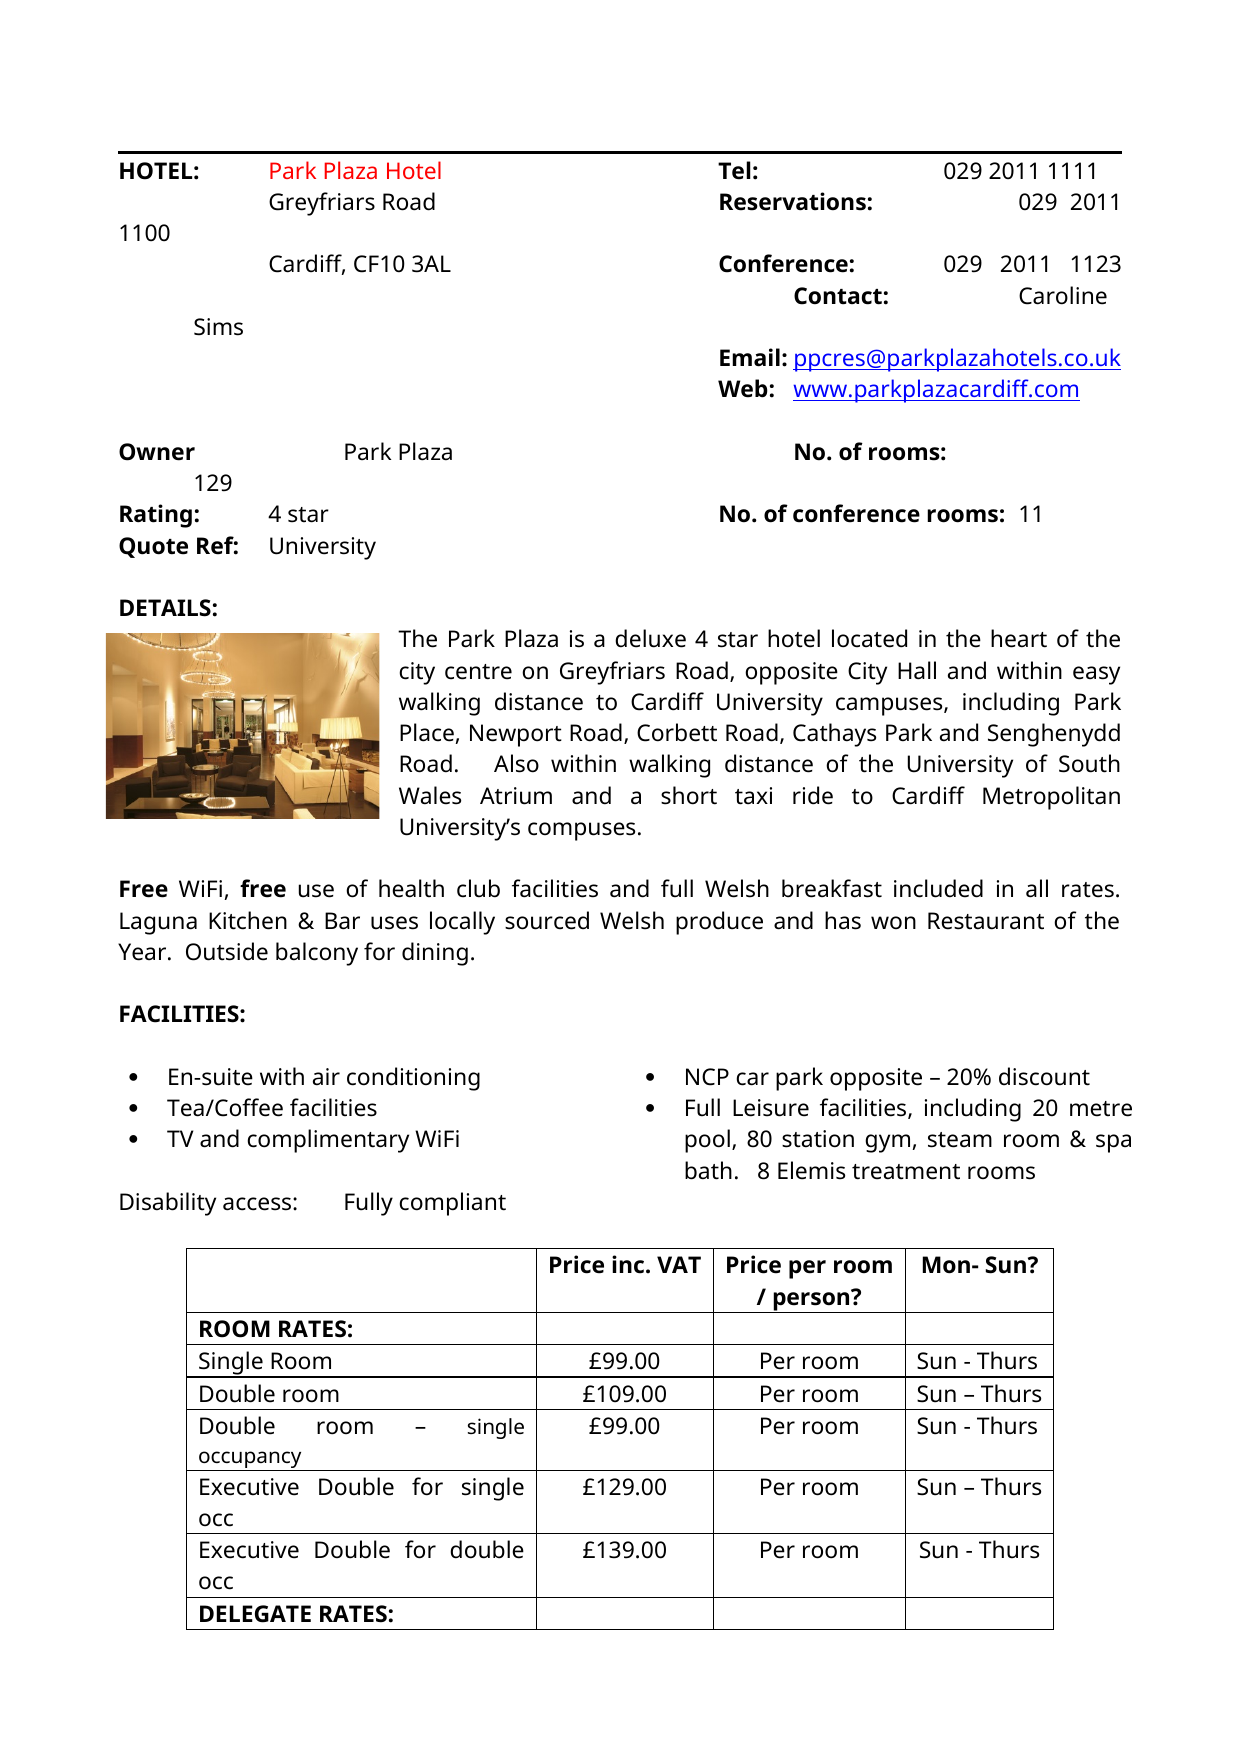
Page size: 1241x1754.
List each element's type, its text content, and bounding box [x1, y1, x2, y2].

picture [104, 633, 380, 817]
table_cell Per room [714, 1345, 905, 1376]
table_cell Executive Double for double occ [187, 1534, 536, 1597]
table_cell [906, 1313, 1053, 1344]
table_cell Sun - Thurs [906, 1345, 1053, 1376]
text Free WiFi, free use of health club facilities and full Welsh breakfast included in all rates. Laguna Kitchen & Bar uses locally sourced Welsh produce and has won Restaurant of the Year. Outside balcony for dining. [118, 873, 1122, 967]
text FACILITIES: [118, 998, 1122, 1029]
table_header NCP car park opposite – 20% discount Full Leisure facilities, including 20 metre pool, 80 station gym, steam room & spa bath. 8 Elemis treatment rooms [635, 1061, 1144, 1186]
table_cell Executive Double for single occ [187, 1471, 536, 1533]
text Quote Ref: University [118, 529, 1122, 561]
table_cell Sun – Thurs [906, 1471, 1053, 1533]
text The Park Plaza is a deluxe 4 star hotel located in the heart of the city centre on Greyfriars Road, opposite City Hall and within easy walking distance to Cardiff University campuses, including Park Place, Newport Road, Corbett Road, Cathays Park and Senghenydd Road. Also within walking distance of the University of South Wales Atrium and a short taxi ride to Cardiff Metropolitan University’s compuses. [118, 623, 1122, 842]
table_cell Single Room [187, 1345, 536, 1376]
text Greyfriars Road Reservations: 029 2011 1100 [118, 186, 1122, 248]
table_header En-suite with air conditioning Tea/Coffee facilities TV and complimentary WiFi [118, 1061, 635, 1186]
table_header Price per room / person? [714, 1249, 905, 1312]
table_cell £99.00 [537, 1410, 713, 1469]
table_cell Per room [714, 1378, 905, 1409]
table_cell ROOM RATES: [187, 1313, 536, 1344]
table_cell [537, 1598, 713, 1629]
text Disability access: Fully compliant [118, 1186, 1122, 1217]
table_header Price inc. VAT [537, 1249, 713, 1312]
table_cell £99.00 [537, 1345, 713, 1376]
table_cell Sun - Thurs [906, 1534, 1053, 1597]
table_header [187, 1249, 536, 1312]
text Rating: 4 star No. of conference rooms: 11 [118, 498, 1122, 529]
table_cell [714, 1598, 905, 1629]
table_header Mon- Sun? [906, 1249, 1053, 1312]
table_cell £139.00 [537, 1534, 713, 1597]
table_cell DELEGATE RATES: [187, 1598, 536, 1629]
table_cell Double room – single occupancy [187, 1410, 536, 1469]
table_cell [714, 1313, 905, 1344]
table_cell Per room [714, 1471, 905, 1533]
table_cell £109.00 [537, 1378, 713, 1409]
text Email: ppcres@parkplazahotels.co.uk [193, 342, 1122, 373]
table_cell Sun – Thurs [906, 1378, 1053, 1409]
text Owner Park Plaza No. of rooms: 129 [118, 436, 1122, 498]
table_cell Per room [714, 1410, 905, 1469]
table_cell [906, 1598, 1053, 1629]
text DETAILS: [118, 592, 1122, 623]
table_cell [537, 1313, 713, 1344]
table_cell Double room [187, 1378, 536, 1409]
text Web: www.parkplazacardiff.com [193, 373, 1122, 404]
text HOTEL: Park Plaza Hotel Tel: 029 2011 1111 [118, 154, 1122, 186]
text Cardiff, CF10 3AL Conference: 029 2011 1123 Contact: Caroline Sims [193, 248, 1122, 342]
table_cell Sun - Thurs [906, 1410, 1053, 1469]
table_cell Per room [714, 1534, 905, 1597]
table_cell £129.00 [537, 1471, 713, 1533]
